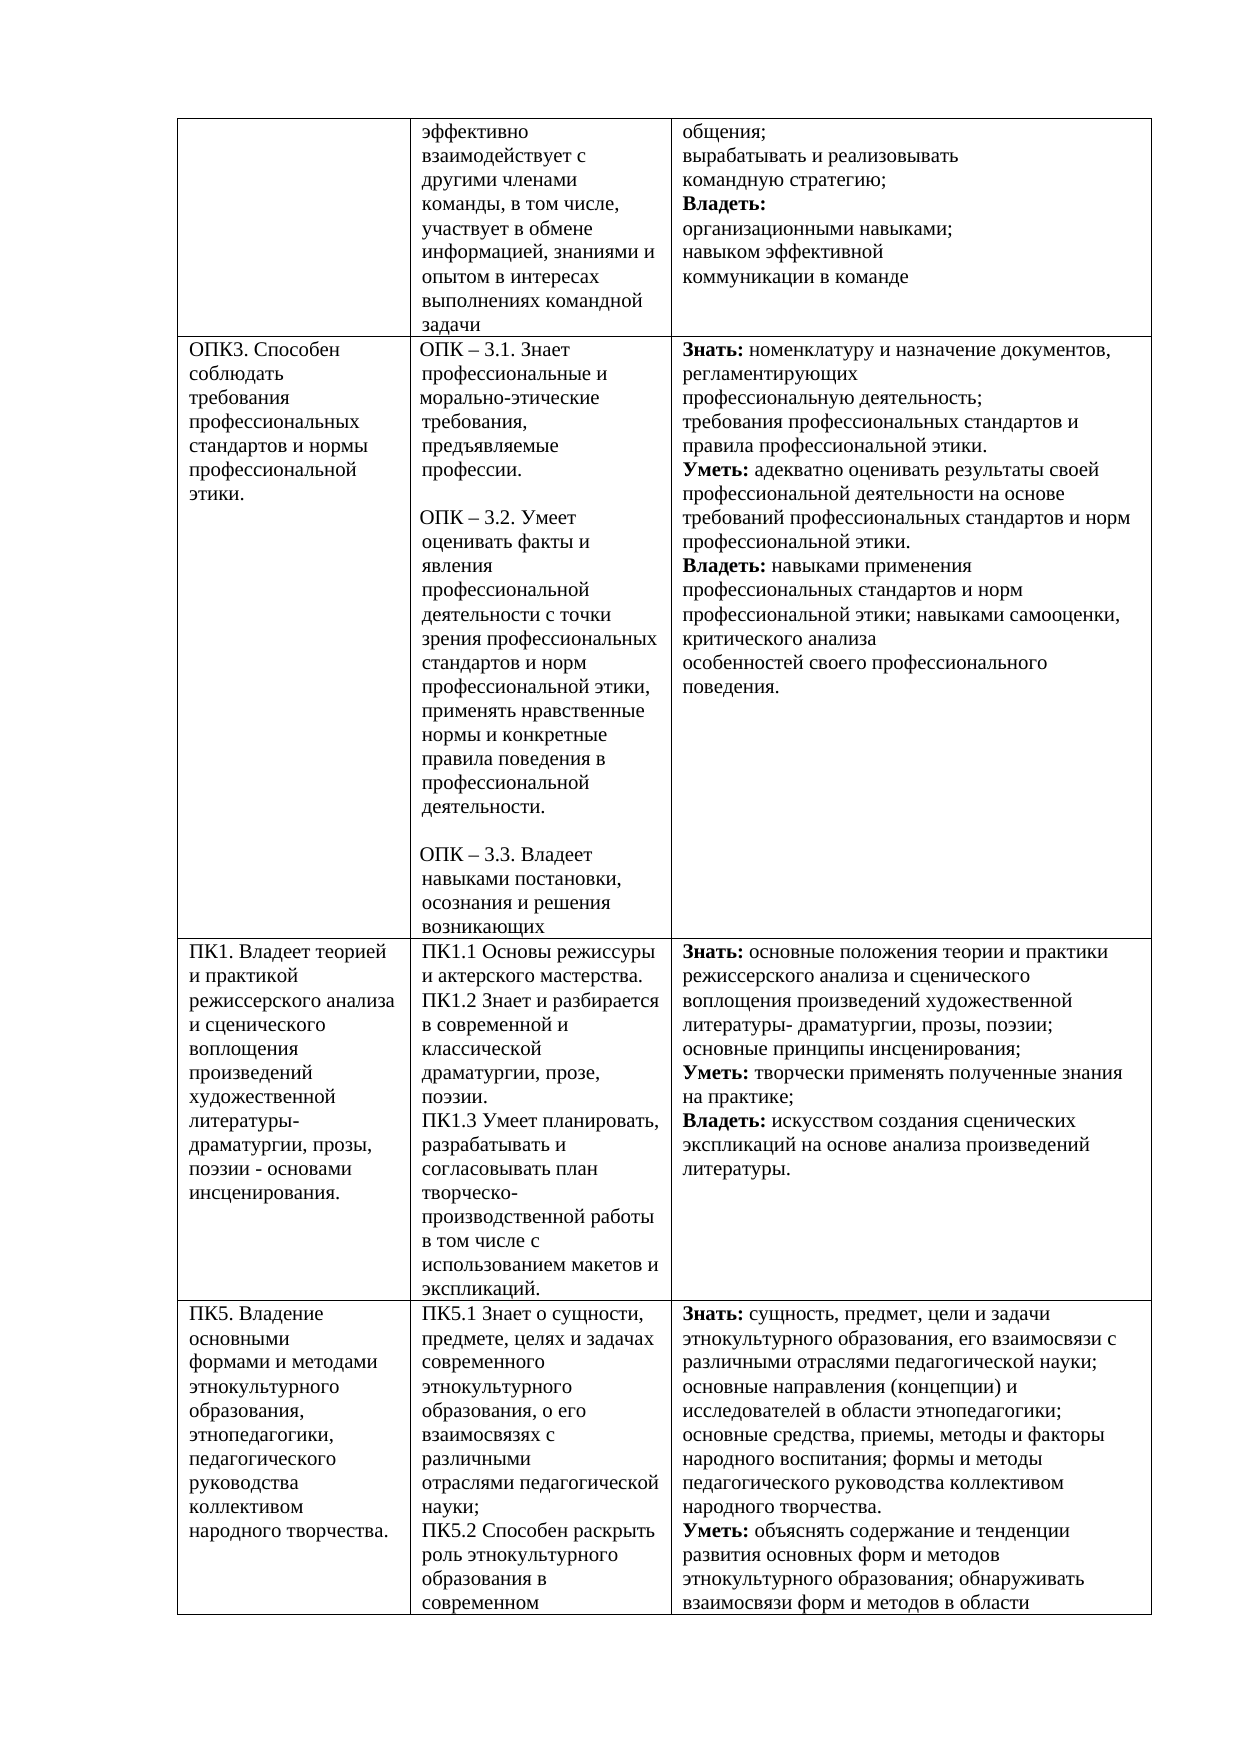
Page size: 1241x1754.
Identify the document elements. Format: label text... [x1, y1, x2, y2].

table_cell ОПК3. Способен соблюдать требования профессиональных стандартов и нормы профессиональной этики. [178, 337, 410, 938]
table_cell Знать: основные положения теории и практики режиссерского анализа и сценического воплощения произведений художественной литературы- драматургии, прозы, поэзии; основные принципы инсценирования; Уметь: творчески применять полученные знания на практике; Владеть: искусством создания сценических экспликаций на основе анализа произведений литературы. [672, 939, 1151, 1300]
table_cell ПК1.1 Основы режиссуры и актерского мастерства. ПК1.2 Знает и разбирается в современной и классической драматургии, прозе, поэзии. ПК1.3 Умеет планировать, разрабатывать и согласовывать план творческо-производственной работы в том числе с использованием макетов и экспликаций. [411, 939, 671, 1300]
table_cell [411, 1301, 671, 1614]
table_cell Знать: номенклатуру и назначение документов, регламентирующих профессиональную деятельность; требования профессиональных стандартов и правила профессиональной этики. Уметь: адекватно оценивать результаты своей профессиональной деятельности на основе требований профессиональных стандартов и норм профессиональной этики. Владеть: навыками применения профессиональных стандартов и норм профессиональной этики; навыками самооценки, критического анализа особенностей своего профессионального поведения. [672, 337, 1151, 938]
table_cell ПК1. Владеет теорией и практикой режиссерского анализа и сценического воплощения произведений художественной литературы-драматургии, прозы, поэзии - основами инсценирования. [178, 939, 410, 1300]
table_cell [411, 119, 671, 336]
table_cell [178, 119, 410, 336]
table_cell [672, 119, 1151, 336]
table_cell ОПК – 3.1. Знает профессиональные и морально-этические требования, предъявляемые профессии. ОПК – 3.2. Умеет оценивать факты и явления профессиональной деятельности с точки зрения профессиональных стандартов и норм профессиональной этики, применять нравственные нормы и конкретные правила поведения в профессиональной деятельности. ОПК – 3.3. Владеет навыками постановки, осознания и решения возникающих [411, 337, 671, 938]
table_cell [178, 1301, 410, 1614]
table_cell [672, 1301, 1151, 1614]
